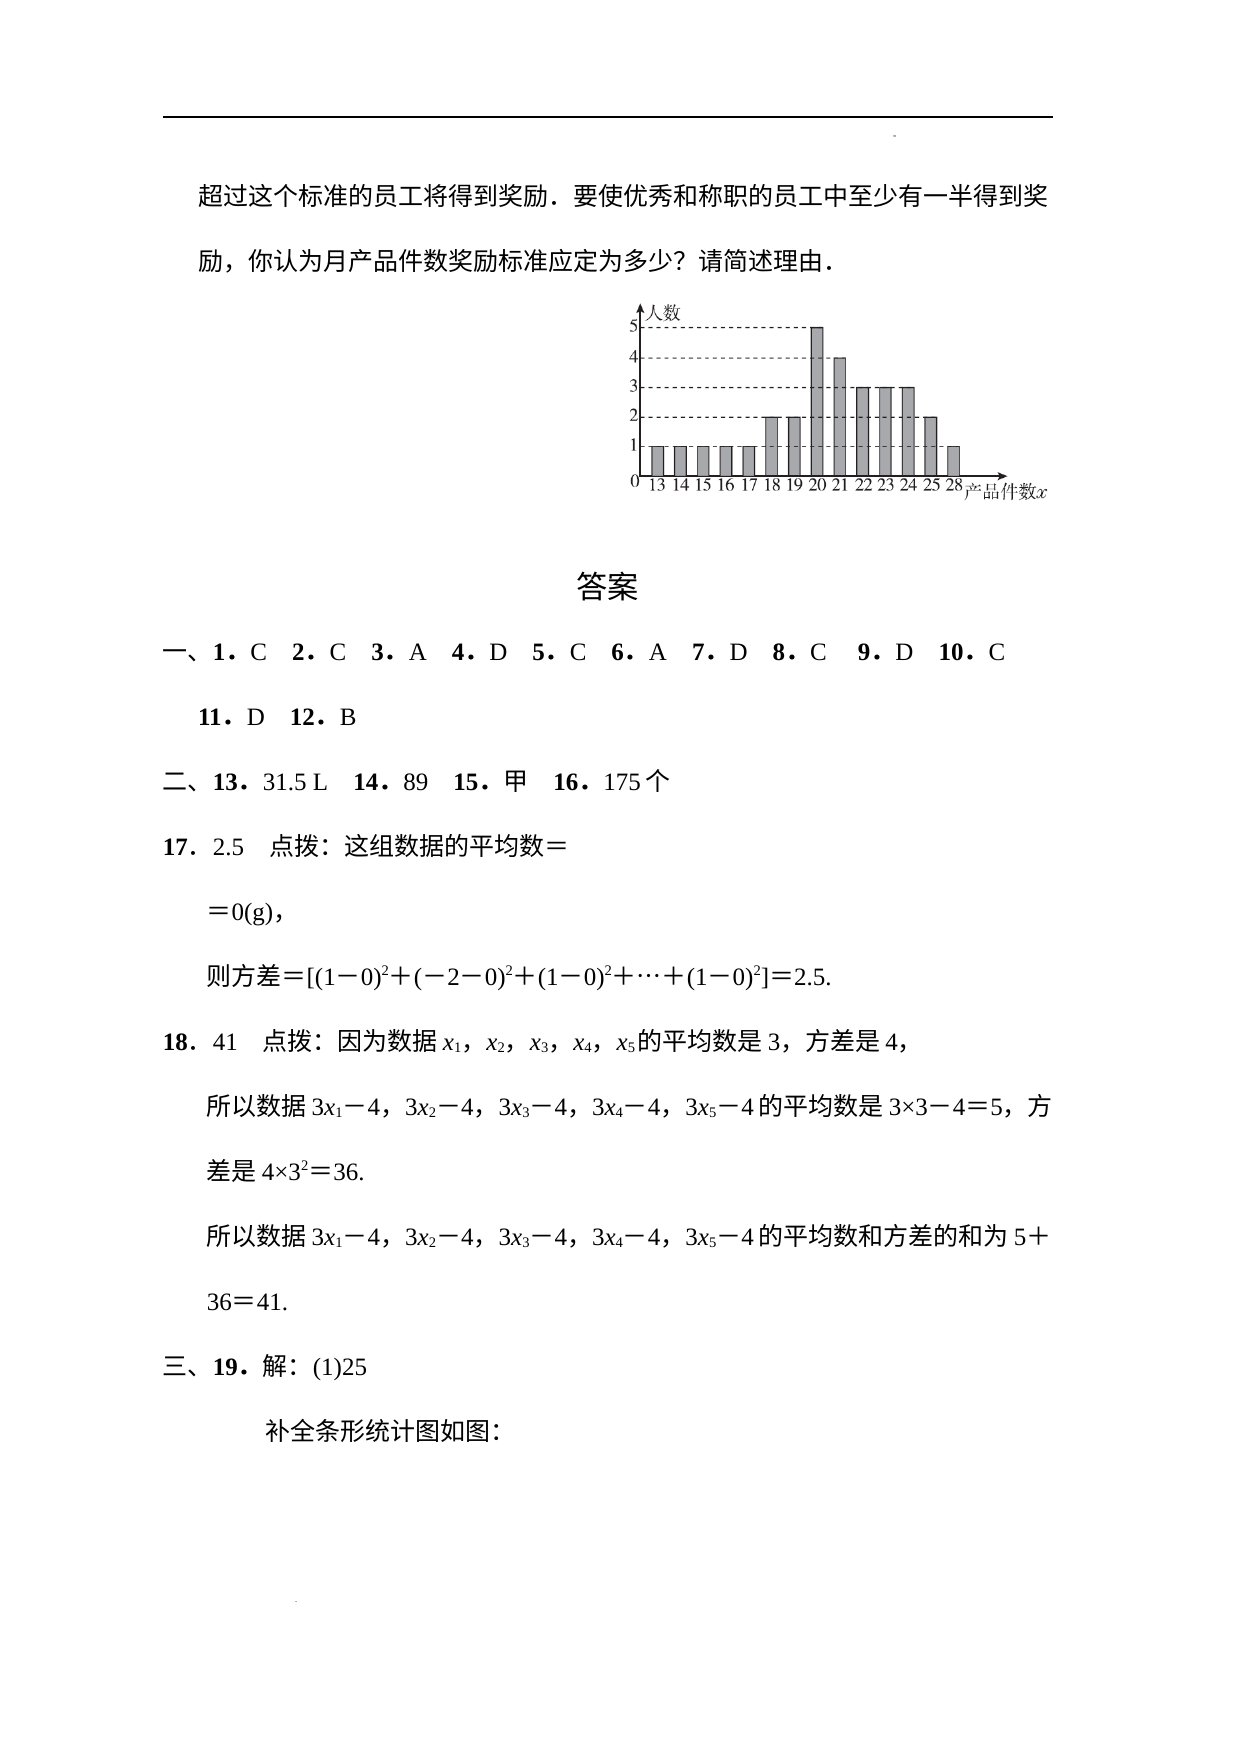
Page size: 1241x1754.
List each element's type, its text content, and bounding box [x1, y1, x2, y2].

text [163, 162, 1053, 292]
picture [621, 291, 1053, 506]
text 答案 [163, 552, 1053, 617]
text 所以数据3x1－4，3x2－4，3x3－4，3x4－4，3x5－4的平均数是3×3－4＝5，方差是4×32＝36. [206, 1072, 1053, 1202]
text 17．2.5 点拨：这组数据的平均数＝ [163, 812, 1053, 877]
text 18．41 点拨：因为数据x1，x2，x3，x4，x5的平均数是3，方差是4， [163, 1007, 1053, 1072]
text 则方差＝[(1－0)2＋(－2－0)2＋(1－0)2＋…＋(1－0)2]＝2.5. [198, 942, 1053, 1007]
text 一、1．C 2．C 3．A 4．D 5．C 6．A 7．D 8．C 9．D 10．C 11．D 12．B [163, 617, 1053, 747]
text 三、19．解：(1)25 [163, 1332, 1053, 1397]
text 二、13．31.5 L 14．89 15．甲 16．175个 [163, 747, 1053, 812]
text ＝0(g)， [198, 877, 1053, 942]
text 补全条形统计图如图： [198, 1397, 1053, 1462]
text 所以数据3x1－4，3x2－4，3x3－4，3x4－4，3x5－4的平均数和方差的和为5＋36＝41. [206, 1202, 1053, 1332]
